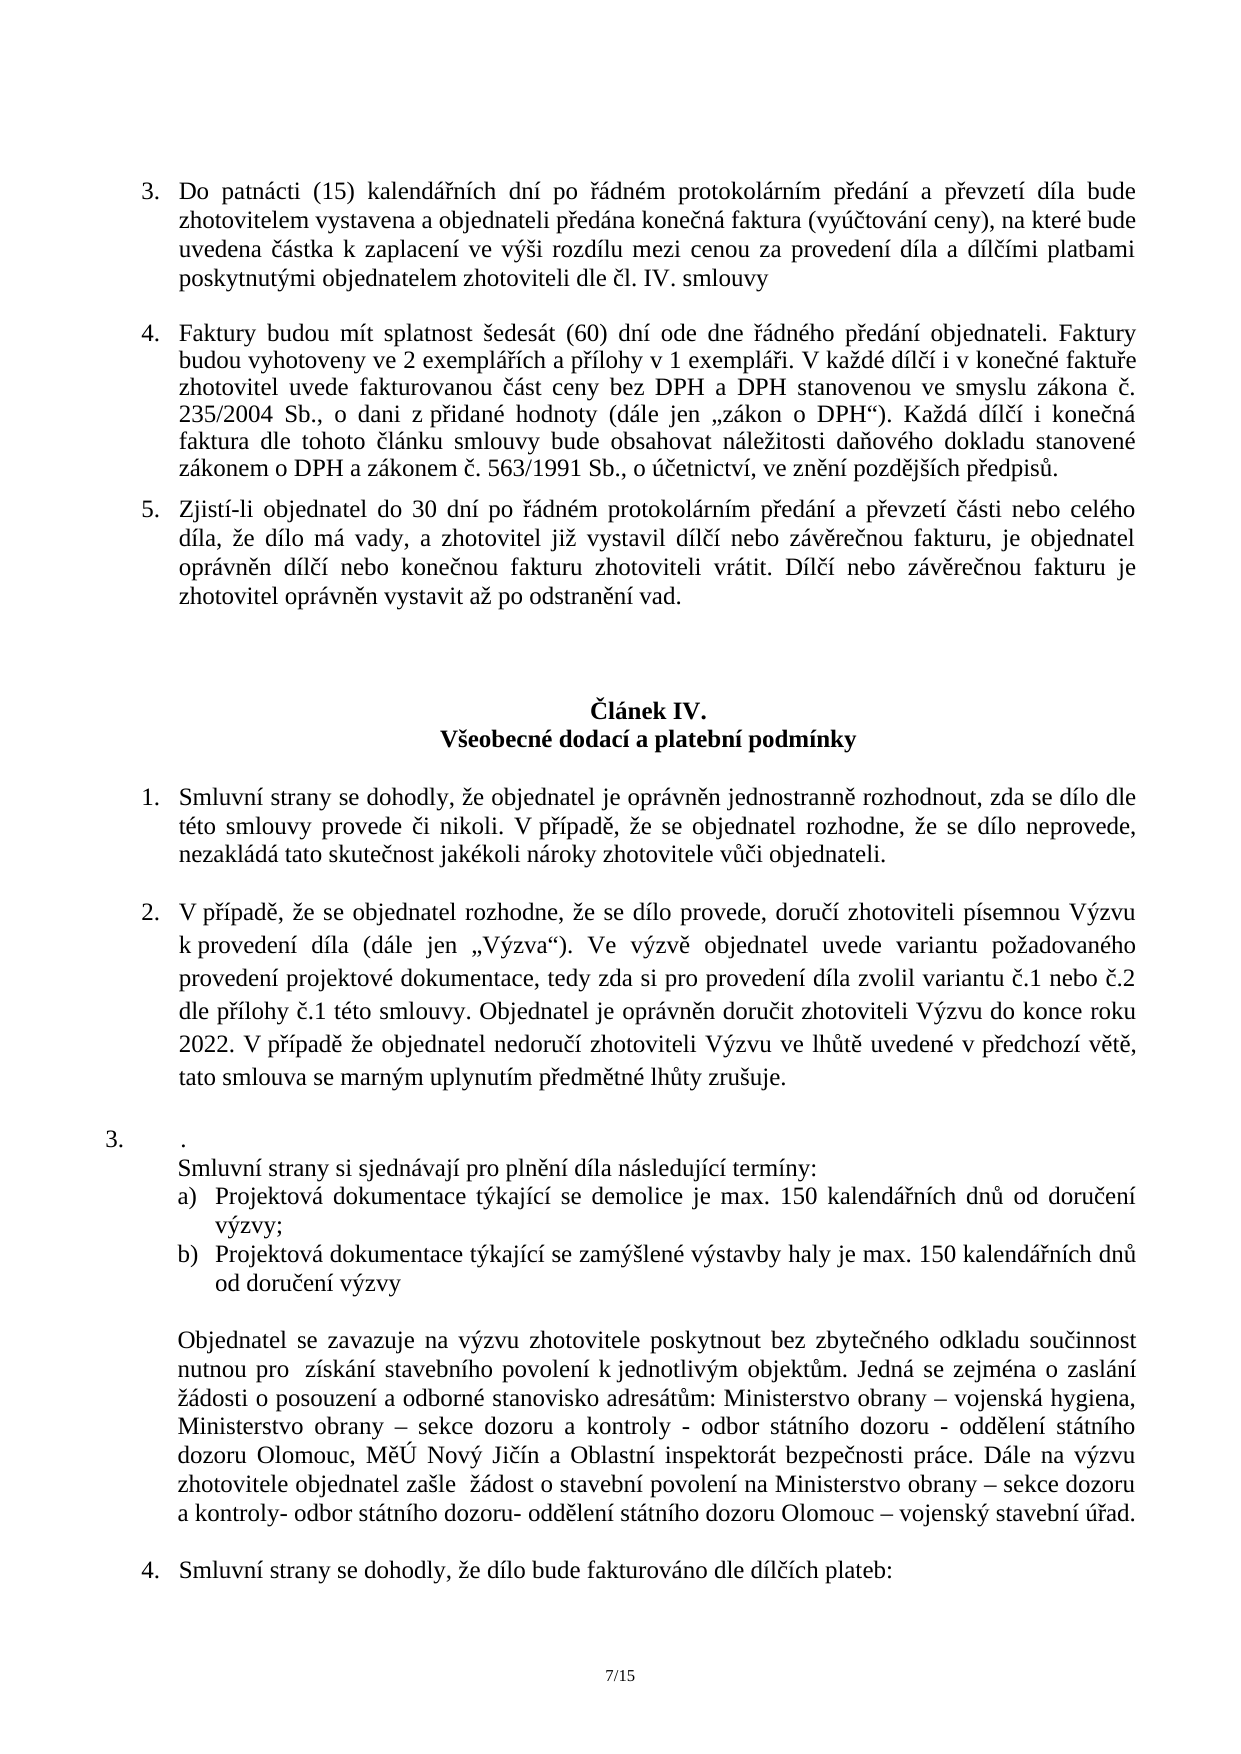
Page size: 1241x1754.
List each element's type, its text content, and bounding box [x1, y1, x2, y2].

list Do patnácti (15) kalendářních dní po řádném protokolárním předání a převzetí díla bude zhotovitelem vystavena a objednateli předána konečná faktura (vyúčtování ceny), na které bude uvedena částka k zaplacení ve výši rozdílu mezi cenou za provedení díla a dílčími platbami poskytnutými objednatelem zhotoviteli dle čl. IV. smlouvy [141, 176, 1137, 291]
list Smluvní strany se dohodly, že objednatel je oprávněn jednostranně rozhodnout, zda se dílo dle této smlouvy provede či nikoli. V případě, že se objednatel rozhodne, že se dílo neprovede, nezakládá tato skutečnost jakékoli nároky zhotovitele vůči objednateli. [141, 782, 1137, 868]
list Projektová dokumentace týkající se zamýšlené výstavby haly je max. 150 kalendářních dnů od doručení výzvy [177, 1239, 1137, 1296]
list V případě, že se objednatel rozhodne, že se dílo provede, doručí zhotoviteli písemnou Výzvu k provedení díla (dále jen „Výzva“). Ve výzvě objednatel uvede variantu požadovaného provedení projektové dokumentace, tedy zda si pro provedení díla zvolil variantu č.1 nebo č.2 dle přílohy č.1 této smlouvy. Objednatel je oprávněn doručit zhotoviteli Výzvu do konce roku 2022. V případě že objednatel nedoručí zhotoviteli Výzvu ve lhůtě uvedené v předchozí větě, tato smlouva se marným uplynutím předmětné lhůty zrušuje. [141, 897, 1137, 1091]
text Smluvní strany si sjednávají pro plnění díla následující termíny: [102, 1153, 1137, 1181]
list Zjistí-li objednatel do 30 dní po řádném protokolárním předání a převzetí části nebo celého díla, že dílo má vady, a zhotovitel již vystavil dílčí nebo závěrečnou fakturu, je objednatel oprávněn dílčí nebo konečnou fakturu zhotoviteli vrátit. Dílčí nebo závěrečnou fakturu je zhotovitel oprávněn vystavit až po odstranění vad. [141, 494, 1137, 609]
text 3. . [74, 1124, 1137, 1153]
text 4. Smluvní strany se dohodly, že dílo bude fakturováno dle dílčích plateb: [141, 1555, 1137, 1584]
list Faktury budou mít splatnost šedesát (60) dní ode dne řádného předání objednateli. Faktury budou vyhotoveny ve 2 exemplářích a přílohy v 1 exempláři. V každé dílčí i v konečné faktuře zhotovitel uvede fakturovanou část ceny bez DPH a DPH stanovenou ve smyslu zákona č. 235/2004 Sb., o dani z přidané hodnoty (dále jen „zákon o DPH“). Každá dílčí i konečná faktura dle tohoto článku smlouvy bude obsahovat náležitosti daňového dokladu stanovené zákonem o DPH a zákonem č. 563/1991 Sb., o účetnictví, ve znění pozdějších předpisů. [141, 320, 1137, 482]
subtitle Článek IV. [160, 696, 1137, 724]
subtitle Všeobecné dodací a platební podmínky [160, 724, 1137, 753]
list Projektová dokumentace týkající se demolice je max. 150 kalendářních dnů od doručení výzvy; [177, 1181, 1137, 1239]
text Objednatel se zavazuje na výzvu zhotovitele poskytnout bez zbytečného odkladu součinnost nutnou pro získání stavebního povolení k jednotlivým objektům. Jedná se zejména o zaslání žádosti o posouzení a odborné stanovisko adresátům: Ministerstvo obrany – vojenská hygiena, Ministerstvo obrany – sekce dozoru a kontroly - odbor státního dozoru - oddělení státního dozoru Olomouc, MěÚ Nový Jičín a Oblastní inspektorát bezpečnosti práce. Dále na výzvu zhotovitele objednatel zašle žádost o stavební povolení na Ministerstvo obrany – sekce dozoru a kontroly- odbor státního dozoru- oddělení státního dozoru Olomouc – vojenský stavební úřad. [102, 1325, 1137, 1526]
